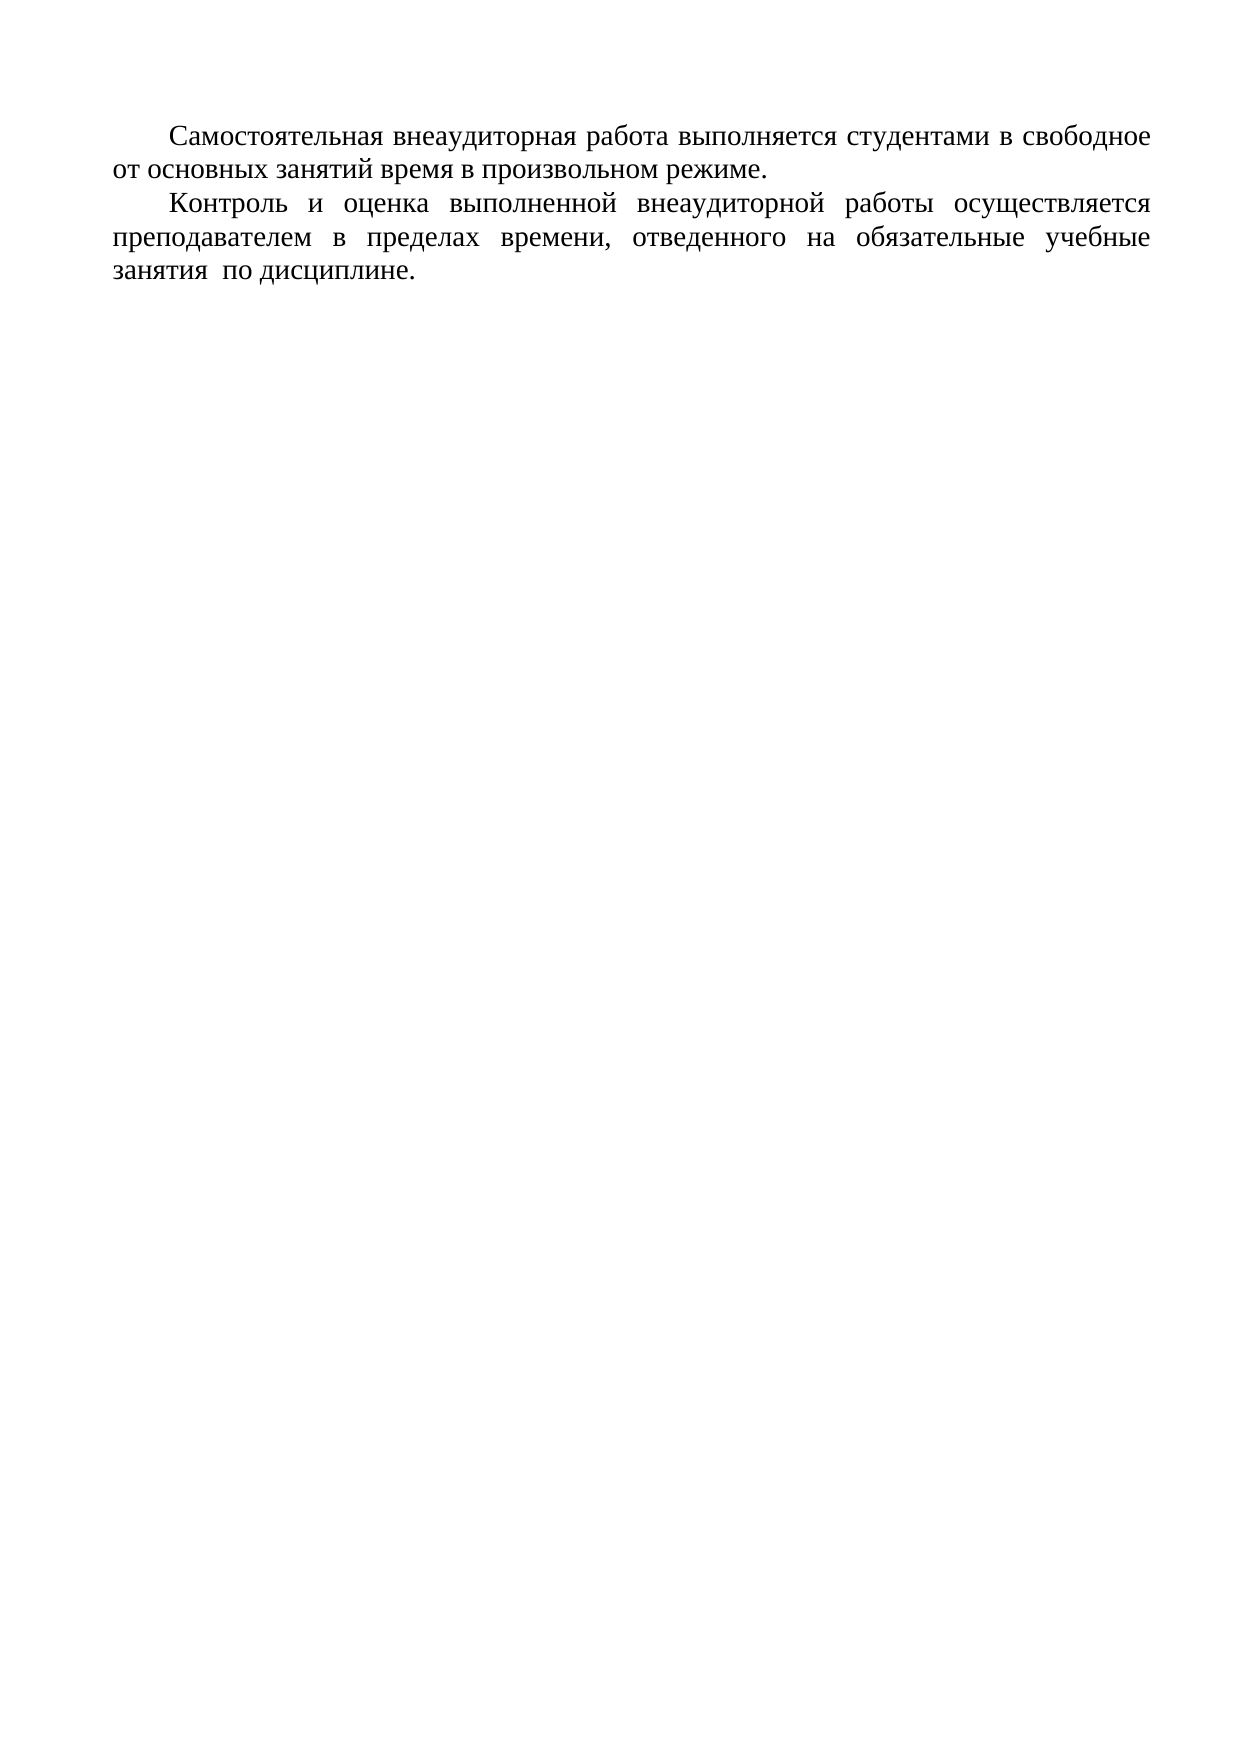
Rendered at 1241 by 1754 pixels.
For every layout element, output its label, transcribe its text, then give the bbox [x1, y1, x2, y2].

text Контроль и оценка выполненной внеаудиторной работы осуществляется преподавателем в пределах времени, отведенного на обязательные учебные занятия по дисциплине. [112, 185, 1152, 286]
text Самостоятельная внеаудиторная работа выполняется студентами в свободное от основных занятий время в произвольном режиме. [112, 118, 1152, 185]
